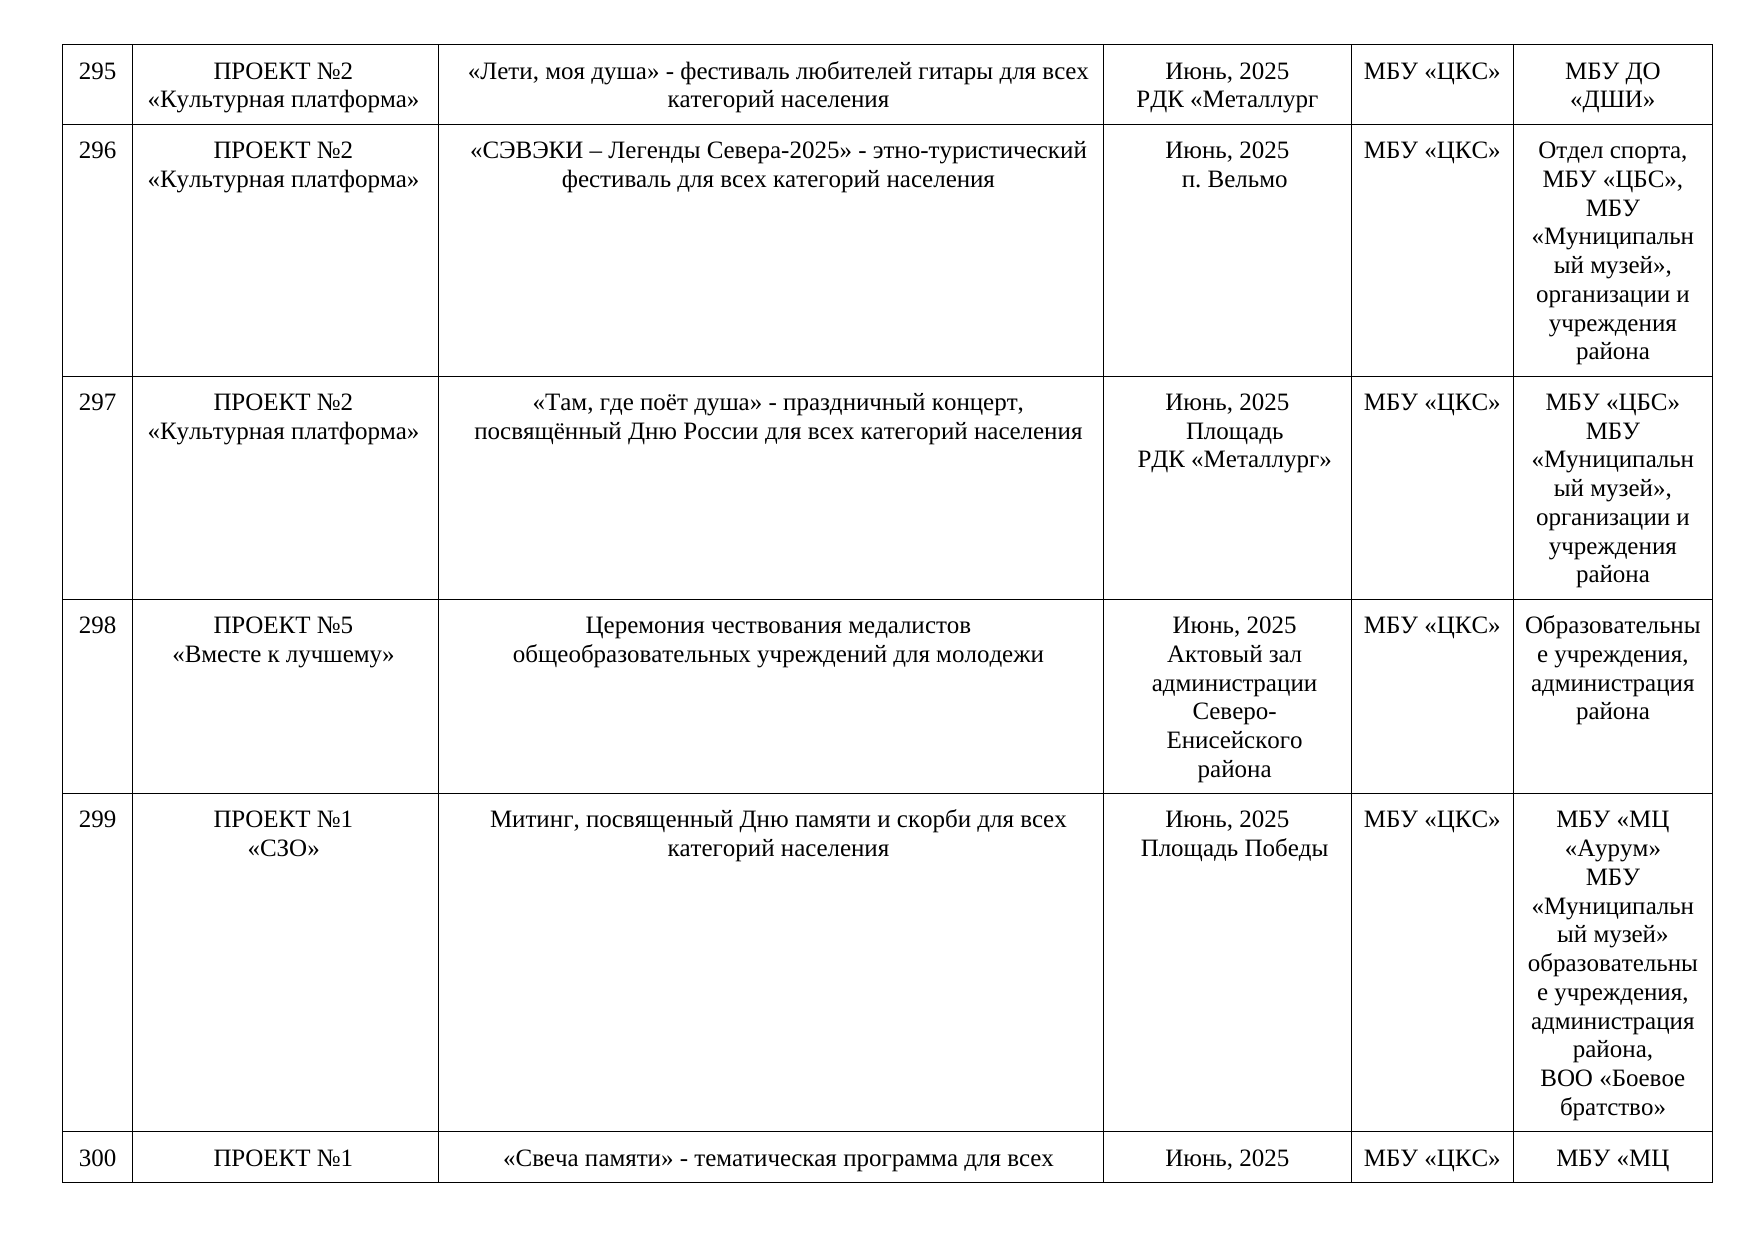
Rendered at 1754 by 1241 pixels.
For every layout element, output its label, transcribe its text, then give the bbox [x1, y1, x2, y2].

table_cell ПРОЕКТ №2 «Культурная платформа» [133, 125, 438, 376]
table_cell «Там, где поёт душа» - праздничный концерт, посвящённый Дню России для всех категорий населения [439, 377, 1103, 599]
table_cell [1104, 1132, 1351, 1182]
table_cell Июнь, 2025 п. Вельмо [1104, 125, 1351, 376]
table_cell 299 [63, 794, 132, 1131]
table_cell 300 [63, 1132, 132, 1182]
table_cell Митинг, посвященный Дню памяти и скорби для всех категорий населения [439, 794, 1103, 1131]
table_cell Июнь, 2025 Площадь РДК «Металлург» [1104, 377, 1351, 599]
table_cell ПРОЕКТ №1 «СЗО» [133, 794, 438, 1131]
table_cell 298 [63, 600, 132, 793]
table_cell МБУ «ЦКС» [1352, 125, 1513, 376]
table_cell Июнь, 2025 Актовый зал администрации Северо-Енисейского района [1104, 600, 1351, 793]
table_cell 295 [63, 45, 132, 124]
table_cell МБУ «МЦ «Аурум» МБУ «Муниципальный музей» образовательные учреждения, администрация района, ВОО «Боевое братство» [1514, 794, 1712, 1131]
table_cell Образовательные учреждения, администрация района [1514, 600, 1712, 793]
table_cell ПРОЕКТ №2 «Культурная платформа» [133, 45, 438, 124]
table_cell МБУ «МЦ «Аурум» [1514, 1132, 1712, 1182]
table_cell ПРОЕКТ №5 «Вместе к лучшему» [133, 600, 438, 793]
table_cell ПРОЕКТ №2 «Культурная платформа» [133, 377, 438, 599]
table_cell ПРОЕКТ №1 «СЗО» [133, 1132, 438, 1182]
table_cell Церемония чествования медалистов общеобразовательных учреждений для молодежи [439, 600, 1103, 793]
table_cell Июнь, 2025 РДК «Металлург [1104, 45, 1351, 124]
table_cell МБУ «ЦКС» [1352, 1132, 1513, 1182]
table_cell «СЭВЭКИ – Легенды Севера-2025» - этно-туристический фестиваль для всех категорий населения [439, 125, 1103, 376]
table_cell МБУ «ЦБС» МБУ «Муниципальный музей», организации и учреждения района [1514, 377, 1712, 599]
table_cell Июнь, 2025 Площадь Победы [1104, 794, 1351, 1131]
table_cell МБУ «ЦКС» [1352, 377, 1513, 599]
table_cell 297 [63, 377, 132, 599]
table_cell МБУ «ЦКС» [1352, 600, 1513, 793]
table_cell «Лети, моя душа» - фестиваль любителей гитары для всех категорий населения [439, 45, 1103, 124]
table_cell МБУ «ЦКС» [1352, 794, 1513, 1131]
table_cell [439, 1132, 1103, 1182]
table_cell Отдел спорта, МБУ «ЦБС», МБУ «Муниципальный музей», организации и учреждения района [1514, 125, 1712, 376]
table_cell МБУ «ЦКС» [1352, 45, 1513, 124]
table_cell 296 [63, 125, 132, 376]
table_cell МБУ ДО «ДШИ» [1514, 45, 1712, 124]
